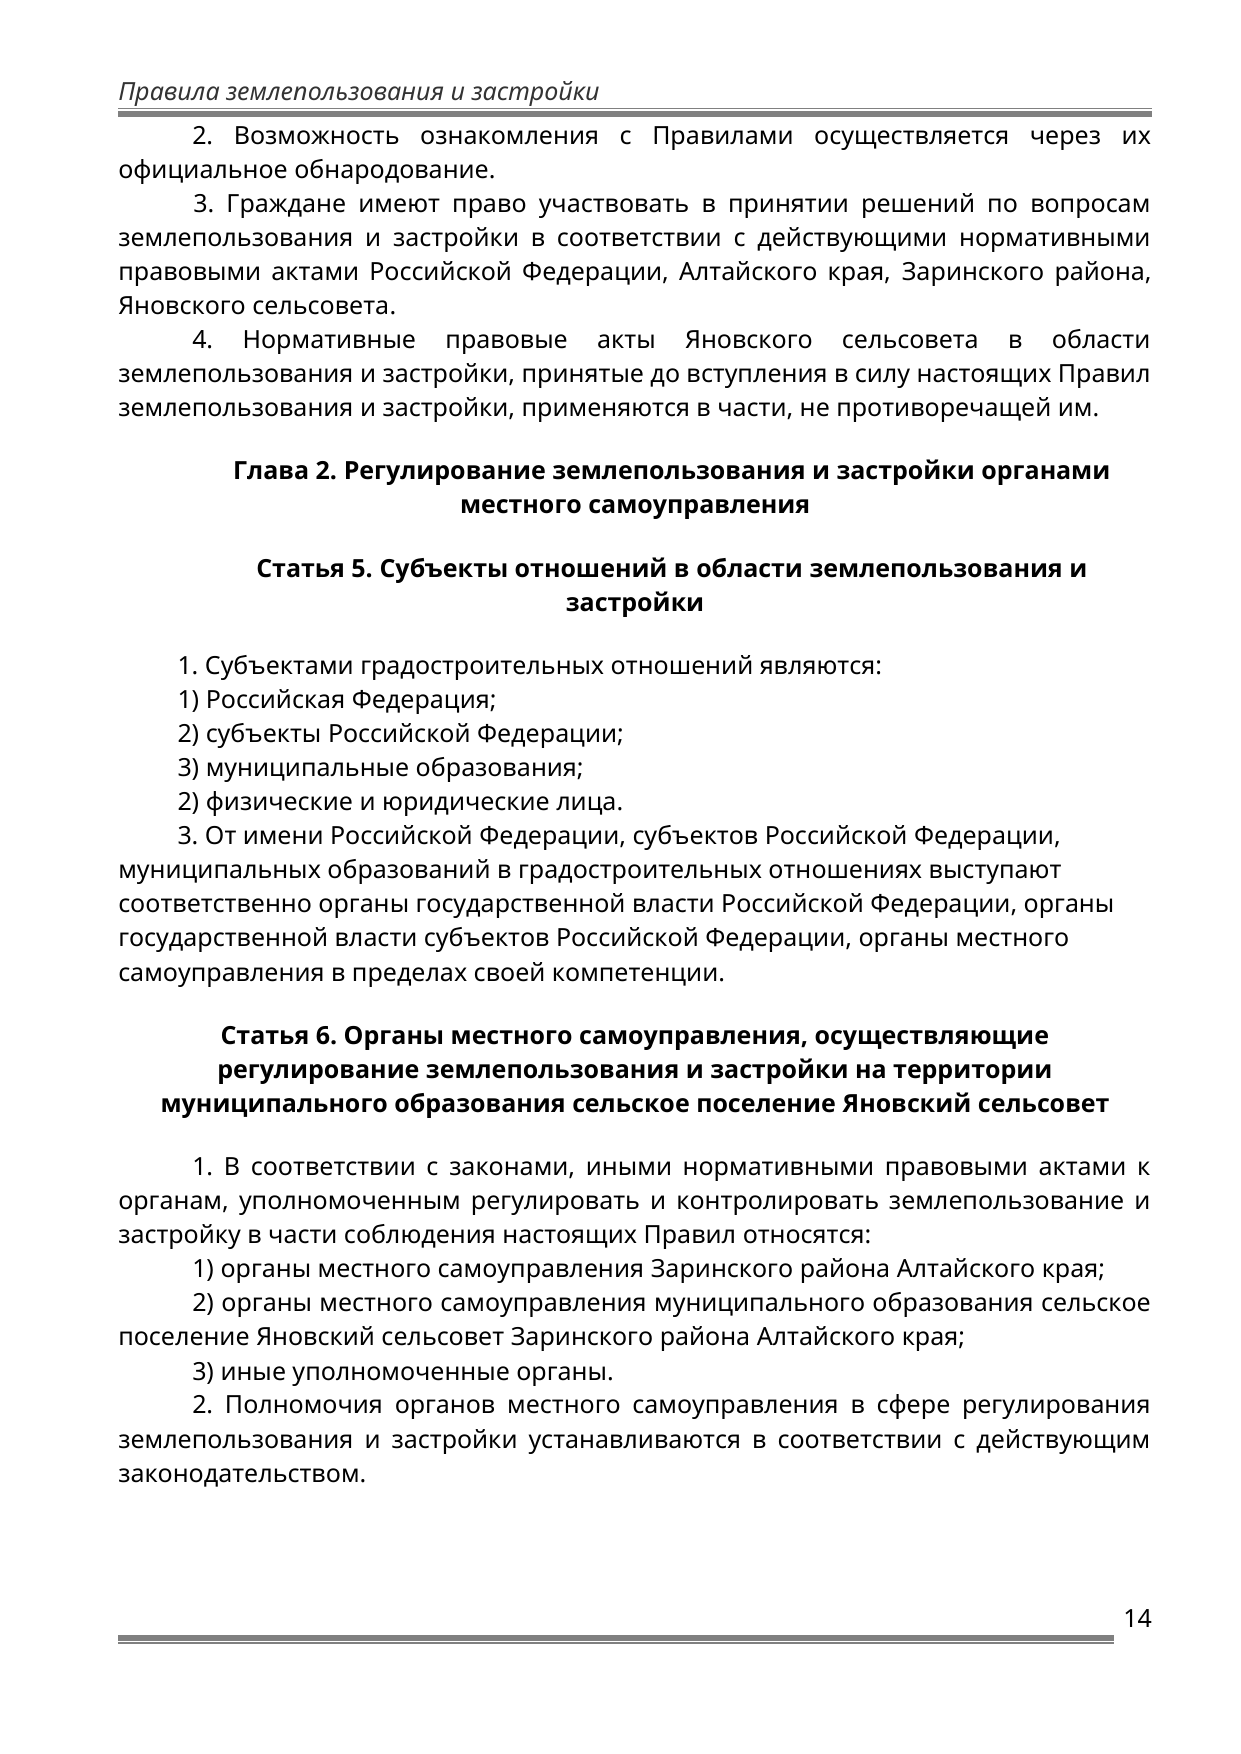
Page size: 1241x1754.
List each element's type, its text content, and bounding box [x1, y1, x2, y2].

text 3) муниципальные образования; [118, 750, 1152, 784]
text Глава 2. Регулирование землепользования и застройки органами местного самоуправления [118, 453, 1152, 521]
text 3. Граждане имеют право участвовать в принятии решений по вопросам землепользования и застройки в соответствии с действующими нормативными правовыми актами Российской Федерации, Алтайского края, Заринского района, Яновского сельсовета. [118, 185, 1152, 322]
text 1) Российская Федерация; [118, 682, 1152, 716]
text 2. Возможность ознакомления с Правилами осуществляется через их официальное обнародование. [118, 117, 1152, 185]
text Статья 6. Органы местного самоуправления, осуществляющие регулирование землепользования и застройки на территории муниципального образования сельское поселение Яновский сельсовет [118, 1017, 1152, 1119]
text 1) органы местного самоуправления Заринского района Алтайского края; [118, 1251, 1152, 1285]
text 2) физические и юридические лица. [177, 784, 1152, 818]
text 1. В соответствии с законами, иными нормативными правовыми актами к органам, уполномоченным регулировать и контролировать землепользование и застройку в части соблюдения настоящих Правил относятся: [118, 1149, 1152, 1251]
text 2) субъекты Российской Федерации; [118, 716, 1152, 750]
text 4. Нормативные правовые акты Яновского сельсовета в области землепользования и застройки, принятые до вступления в силу настоящих Правил землепользования и застройки, применяются в части, не противоречащей им. [118, 322, 1152, 424]
text 1. Субъектами градостроительных отношений являются: [118, 648, 1152, 682]
text 2) органы местного самоуправления муниципального образования сельское поселение Яновский сельсовет Заринского района Алтайского края; [118, 1285, 1152, 1353]
text 3) иные уполномоченные органы. [118, 1353, 1152, 1387]
text 2. Полномочия органов местного самоуправления в сфере регулирования землепользования и застройки устанавливаются в соответствии с действующим законодательством. [118, 1387, 1152, 1489]
text Статья 5. Субъекты отношений в области землепользования и застройки [118, 550, 1152, 618]
text 3. От имени Российской Федерации, субъектов Российской Федерации, муниципальных образований в градостроительных отношениях выступают соответственно органы государственной власти Российской Федерации, органы государственной власти субъектов Российской Федерации, органы местного самоуправления в пределах своей компетенции. [118, 818, 1152, 988]
